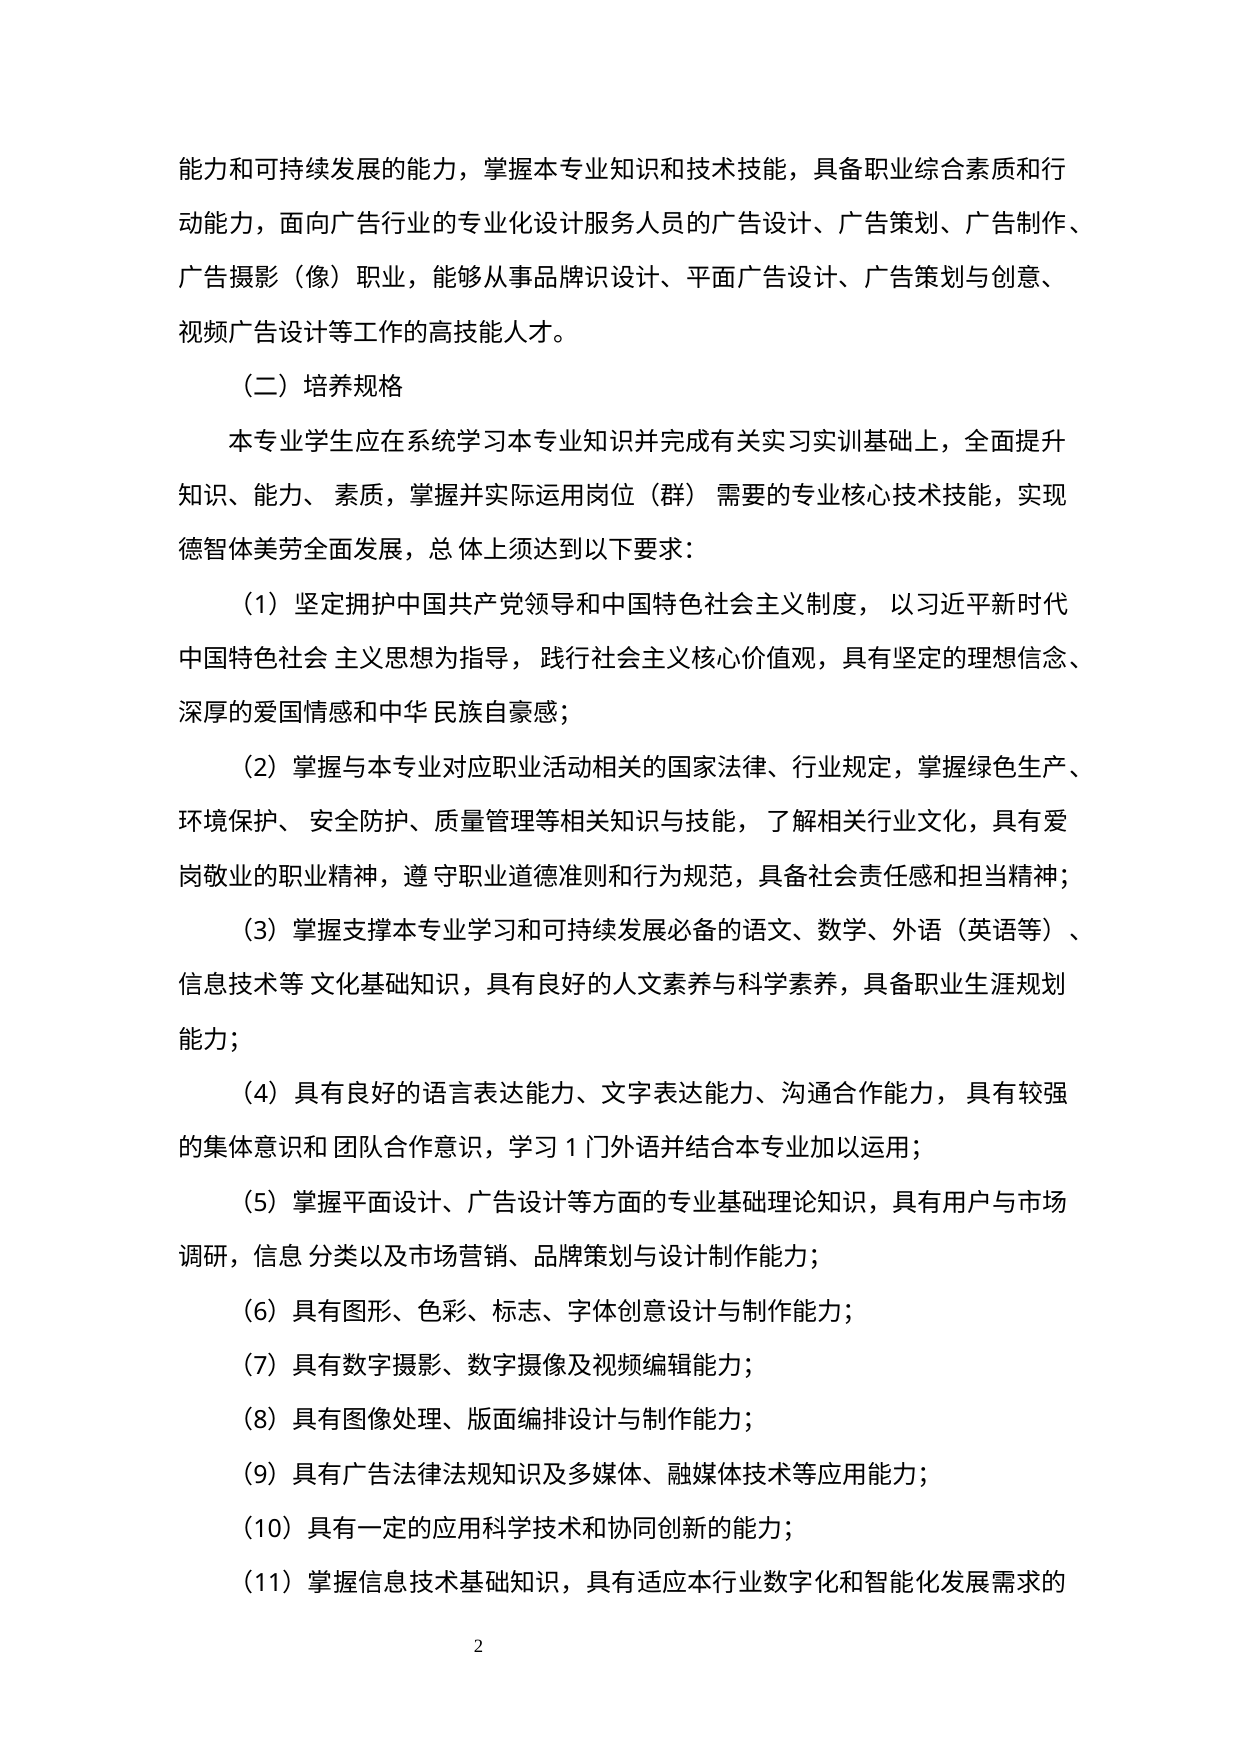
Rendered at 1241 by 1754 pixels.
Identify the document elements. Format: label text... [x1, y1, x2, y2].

text （7）具有数字摄影、数字摄像及视频编辑能力； [178, 1345, 1069, 1382]
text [178, 1563, 1069, 1599]
text （4）具有良好的语言表达能力、文字表达能力、沟通合作能力， 具有较强的集体意识和 团队合作意识，学习 1 门外语并结合本专业加以运用； [178, 1073, 1069, 1164]
text （1）坚定拥护中国共产党领导和中国特色社会主义制度， 以习近平新时代中国特色社会 主义思想为指导， 践行社会主义核心价值观，具有坚定的理想信念、深厚的爱国情感和中华 民族自豪感； [178, 584, 1069, 729]
text （10）具有一定的应用科学技术和协同创新的能力； [178, 1508, 1069, 1545]
text （3）掌握支撑本专业学习和可持续发展必备的语文、数学、外语（英语等）、信息技术等 文化基础知识，具有良好的人文素养与科学素养，具备职业生涯规划能力； [178, 910, 1069, 1055]
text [178, 149, 1069, 348]
text （9）具有广告法律法规知识及多媒体、融媒体技术等应用能力； [178, 1454, 1069, 1490]
text （6）具有图形、色彩、标志、字体创意设计与制作能力； [178, 1291, 1069, 1327]
text （2）掌握与本专业对应职业活动相关的国家法律、行业规定，掌握绿色生产、环境保护、 安全防护、质量管理等相关知识与技能， 了解相关行业文化，具有爱岗敬业的职业精神，遵 守职业道德准则和行为规范，具备社会责任感和担当精神； [178, 747, 1069, 892]
text （8）具有图像处理、版面编排设计与制作能力； [178, 1400, 1069, 1436]
text 本专业学生应在系统学习本专业知识并完成有关实习实训基础上，全面提升知识、能力、 素质，掌握并实际运用岗位（群） 需要的专业核心技术技能，实现德智体美劳全面发展，总 体上须达到以下要求： [178, 421, 1069, 566]
text （5）掌握平面设计、广告设计等方面的专业基础理论知识，具有用户与市场调研，信息 分类以及市场营销、品牌策划与设计制作能力； [178, 1182, 1069, 1273]
text （二）培养规格 [178, 367, 1069, 403]
